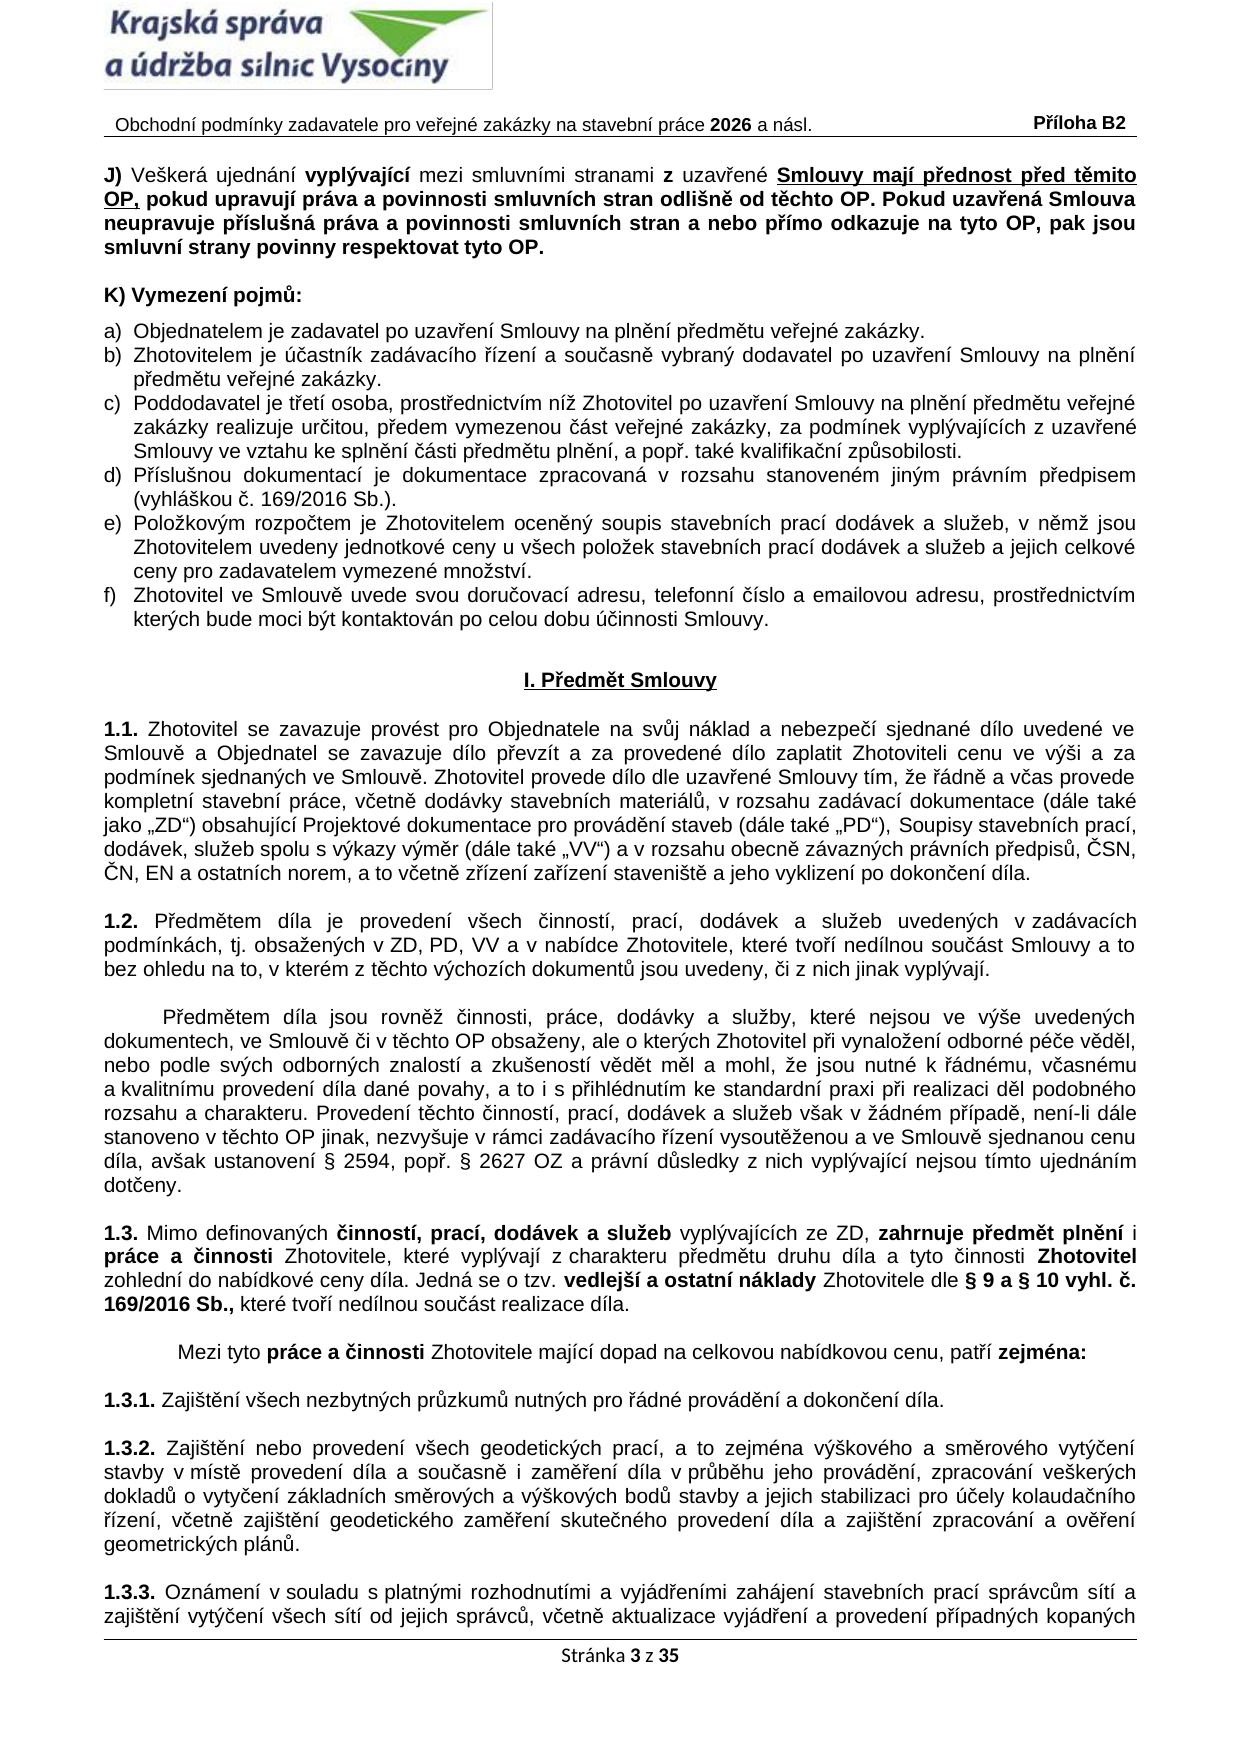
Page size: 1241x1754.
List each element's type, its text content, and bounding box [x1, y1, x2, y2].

list Poddodavatel je třetí osoba, prostřednictvím níž Zhotovitel po uzavření Smlouvy na plnění předmětu veřejné zakázky realizuje určitou, předem vymezenou část veřejné zakázky, za podmínek vyplývajících z uzavřené Smlouvy ve vztahu ke splnění části předmětu plnění, a popř. také kvalifikační způsobilosti. [103, 391, 1137, 463]
text Mezi tyto práce a činnosti Zhotovitele mající dopad na celkovou nabídkovou cenu, patří zejména: [103, 1340, 1137, 1364]
list Položkovým rozpočtem je Zhotovitelem oceněný soupis stavebních prací dodávek a služeb, v němž jsou Zhotovitelem uvedeny jednotkové ceny u všech položek stavebních prací dodávek a služeb a jejich celkové ceny pro zadavatelem vymezené množství. [103, 511, 1137, 583]
subtitle I. Předmět Smlouvy [103, 668, 1137, 692]
text 1.3. Mimo definovaných činností, prací, dodávek a služeb vyplývajících ze ZD, zahrnuje předmět plnění i práce a činnosti Zhotovitele, které vyplývají z charakteru předmětu druhu díla a tyto činnosti Zhotovitel zohlední do nabídkové ceny díla. Jedná se o tzv. vedlejší a ostatní náklady Zhotovitele dle § 9 a § 10 vyhl. č. 169/2016 Sb., které tvoří nedílnou součást realizace díla. [103, 1220, 1137, 1316]
list Objednatelem je zadavatel po uzavření Smlouvy na plnění předmětu veřejné zakázky. [103, 319, 1137, 343]
list 1.3.1. Zajištění všech nezbytných průzkumů nutných pro řádné provádění a dokončení díla. [103, 1388, 1137, 1412]
text 1.1. Zhotovitel se zavazuje provést pro Objednatele na svůj náklad a nebezpečí sjednané dílo uvedené ve Smlouvě a Objednatel se zavazuje dílo převzít a za provedené dílo zaplatit Zhotoviteli cenu ve výši a za podmínek sjednaných ve Smlouvě. Zhotovitel provede dílo dle uzavřené Smlouvy tím, že řádně a včas provede kompletní stavební práce, včetně dodávky stavebních materiálů, v rozsahu zadávací dokumentace (dále také jako „ZD“) obsahující Projektové dokumentace pro provádění staveb (dále také „PD“), Soupisy stavebních prací, dodávek, služeb spolu s výkazy výměr (dále také „VV“) a v rozsahu obecně závazných právních předpisů, ČSN, ČN, EN a ostatních norem, a to včetně zřízení zařízení staveniště a jeho vyklizení po dokončení díla. [103, 717, 1137, 885]
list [103, 1580, 1137, 1628]
list Příslušnou dokumentací je dokumentace zpracovaná v rozsahu stanoveném jiným právním předpisem (vyhláškou č. 169/2016 Sb.). [103, 463, 1137, 511]
text 1.2. Předmětem díla je provedení všech činností, prací, dodávek a služeb uvedených v zadávacích podmínkách, tj. obsažených v ZD, PD, VV a v nabídce Zhotovitele, které tvoří nedílnou součást Smlouvy a to bez ohledu na to, v kterém z těchto výchozích dokumentů jsou uvedeny, či z nich jinak vyplývají. [103, 909, 1137, 981]
text Předmětem díla jsou rovněž činnosti, práce, dodávky a služby, které nejsou ve výše uvedených dokumentech, ve Smlouvě či v těchto OP obsaženy, ale o kterých Zhotovitel při vynaložení odborné péče věděl, nebo podle svých odborných znalostí a zkušeností vědět měl a mohl, že jsou nutné k řádnému, včasnému a kvalitnímu provedení díla dané povahy, a to i s přihlédnutím ke standardní praxi při realizaci děl podobného rozsahu a charakteru. Provedení těchto činností, prací, dodávek a služeb však v žádném případě, není-li dále stanoveno v těchto OP jinak, nezvyšuje v rámci zadávacího řízení vysoutěženou a ve Smlouvě sjednanou cenu díla, avšak ustanovení § 2594, popř. § 2627 OZ a právní důsledky z nich vyplývající nejsou tímto ujednáním dotčeny. [103, 1005, 1137, 1196]
list Zhotovitel ve Smlouvě uvede svou doručovací adresu, telefonní číslo a emailovou adresu, prostřednictvím kterých bude moci být kontaktován po celou dobu účinnosti Smlouvy. [103, 583, 1137, 631]
list Zhotovitelem je účastník zadávacího řízení a současně vybraný dodavatel po uzavření Smlouvy na plnění předmětu veřejné zakázky. [103, 343, 1137, 391]
text J) Veškerá ujednání vyplývající mezi smluvními stranami z uzavřené Smlouvy mají přednost před těmito OP, pokud upravují práva a povinnosti smluvních stran odlišně od těchto OP. Pokud uzavřená Smlouva neupravuje příslušná práva a povinnosti smluvních stran a nebo přímo odkazuje na tyto OP, pak jsou smluvní strany povinny respektovat tyto OP. [103, 163, 1137, 259]
list 1.3.2. Zajištění nebo provedení všech geodetických prací, a to zejména výškového a směrového vytýčení stavby v místě provedení díla a současně i zaměření díla v průběhu jeho provádění, zpracování veškerých dokladů o vytyčení základních směrových a výškových bodů stavby a jejich stabilizaci pro účely kolaudačního řízení, včetně zajištění geodetického zaměření skutečného provedení díla a zajištění zpracování a ověření geometrických plánů. [103, 1436, 1137, 1556]
picture [103, 2, 494, 91]
text K) Vymezení pojmů: [103, 283, 1137, 307]
